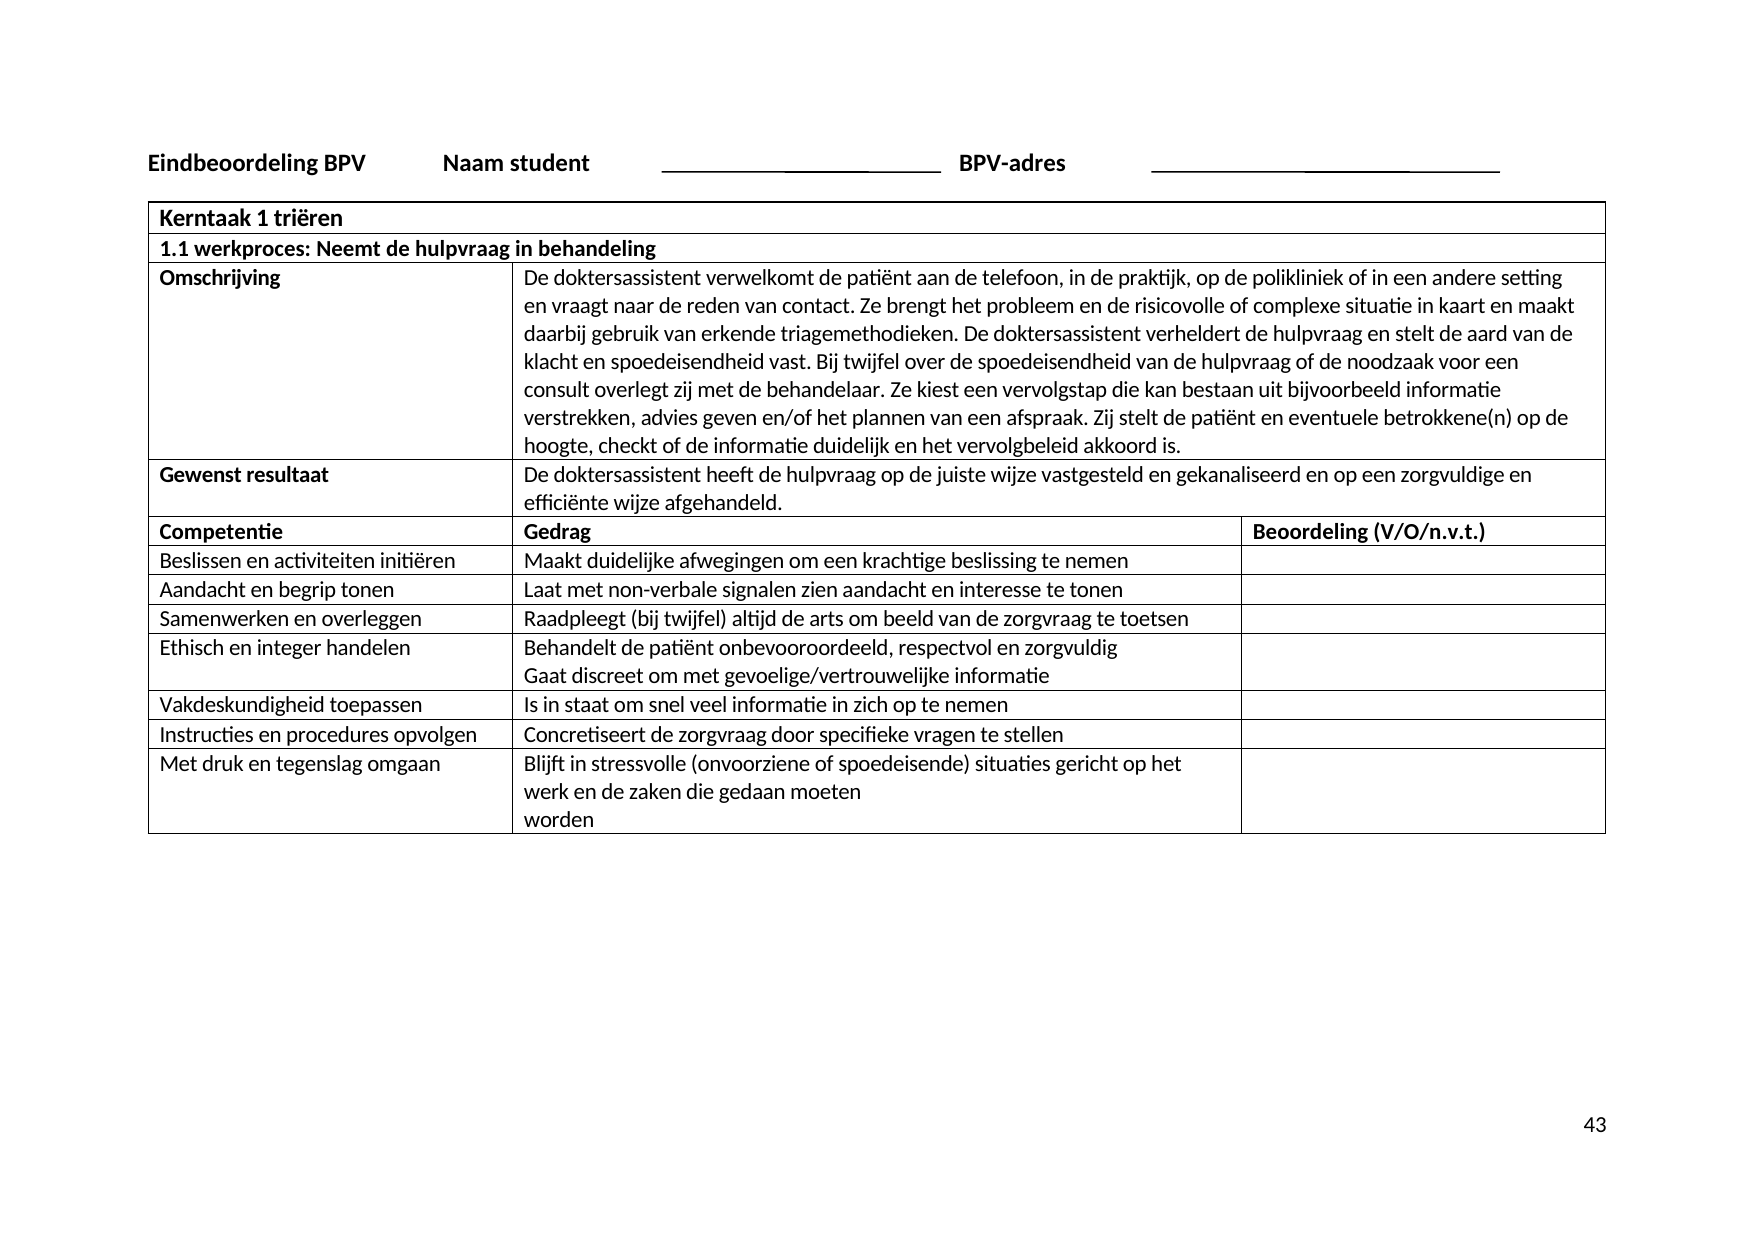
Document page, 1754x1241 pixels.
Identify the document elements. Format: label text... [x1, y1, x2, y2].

table_cell Ethisch en integer handelen [149, 634, 512, 689]
table_cell 1.1 werkproces: Neemt de hulpvraag in behandeling [149, 234, 1605, 262]
table_cell [1242, 605, 1605, 632]
table_cell De doktersassistent heeft de hulpvraag op de juiste wijze vastgesteld en gekanaliseerd en op een zorgvuldige en efficiënte wijze afgehandeld. [513, 460, 1605, 516]
table_cell Concretiseert de zorgvraag door specifieke vragen te stellen [513, 720, 1241, 748]
table_cell [1242, 720, 1605, 748]
table_cell Blijft in stressvolle (onvoorziene of spoedeisende) situaties gericht op het werk en de zaken die gedaan moeten worden [513, 749, 1241, 833]
table_cell Laat met non-verbale signalen zien aandacht en interesse te tonen [513, 575, 1241, 603]
table_cell Raadpleegt (bij twijfel) altijd de arts om beeld van de zorgvraag te toetsen [513, 605, 1241, 632]
table_cell Instructies en procedures opvolgen [149, 720, 512, 748]
table_cell Competentie [149, 517, 512, 545]
table_cell [1242, 634, 1605, 689]
table_cell Beoordeling (V/O/n.v.t.) [1242, 517, 1605, 545]
text Eindbeoordeling BPV Naam student BPV-adres [148, 148, 1606, 178]
table_cell Beslissen en activiteiten initiëren [149, 546, 512, 574]
table_cell Behandelt de patiënt onbevooroordeeld, respectvol en zorgvuldig Gaat discreet om met gevoelige/vertrouwelijke informatie [513, 634, 1241, 689]
table_cell Samenwerken en overleggen [149, 605, 512, 632]
table_cell Vakdeskundigheid toepassen [149, 691, 512, 719]
table_cell Maakt duidelijke afwegingen om een krachtige beslissing te nemen [513, 546, 1241, 574]
table_header Kerntaak 1 triëren [149, 203, 1605, 233]
table_cell Aandacht en begrip tonen [149, 575, 512, 603]
table_cell Met druk en tegenslag omgaan [149, 749, 512, 833]
table_cell [1242, 546, 1605, 574]
table_cell De doktersassistent verwelkomt de patiënt aan de telefoon, in de praktijk, op de polikliniek of in een andere setting en vraagt naar de reden van contact. Ze brengt het probleem en de risicovolle of complexe situatie in kaart en maakt daarbij gebruik van erkende triagemethodieken. De doktersassistent verheldert de hulpvraag en stelt de aard van de klacht en spoedeisendheid vast. Bij twijfel over de spoedeisendheid van de hulpvraag of de noodzaak voor een consult overlegt zij met de behandelaar. Ze kiest een vervolgstap die kan bestaan uit bijvoorbeeld informatie verstrekken, advies geven en/of het plannen van een afspraak. Zij stelt de patiënt en eventuele betrokkene(n) op de hoogte, checkt of de informatie duidelijk en het vervolgbeleid akkoord is. [513, 263, 1605, 459]
table_cell Gedrag [513, 517, 1241, 545]
table_cell [1242, 691, 1605, 719]
table_cell Gewenst resultaat [149, 460, 512, 516]
table_cell [1242, 575, 1605, 603]
table_cell Is in staat om snel veel informatie in zich op te nemen [513, 691, 1241, 719]
table_cell Omschrijving [149, 263, 512, 459]
table_cell [1242, 749, 1605, 833]
